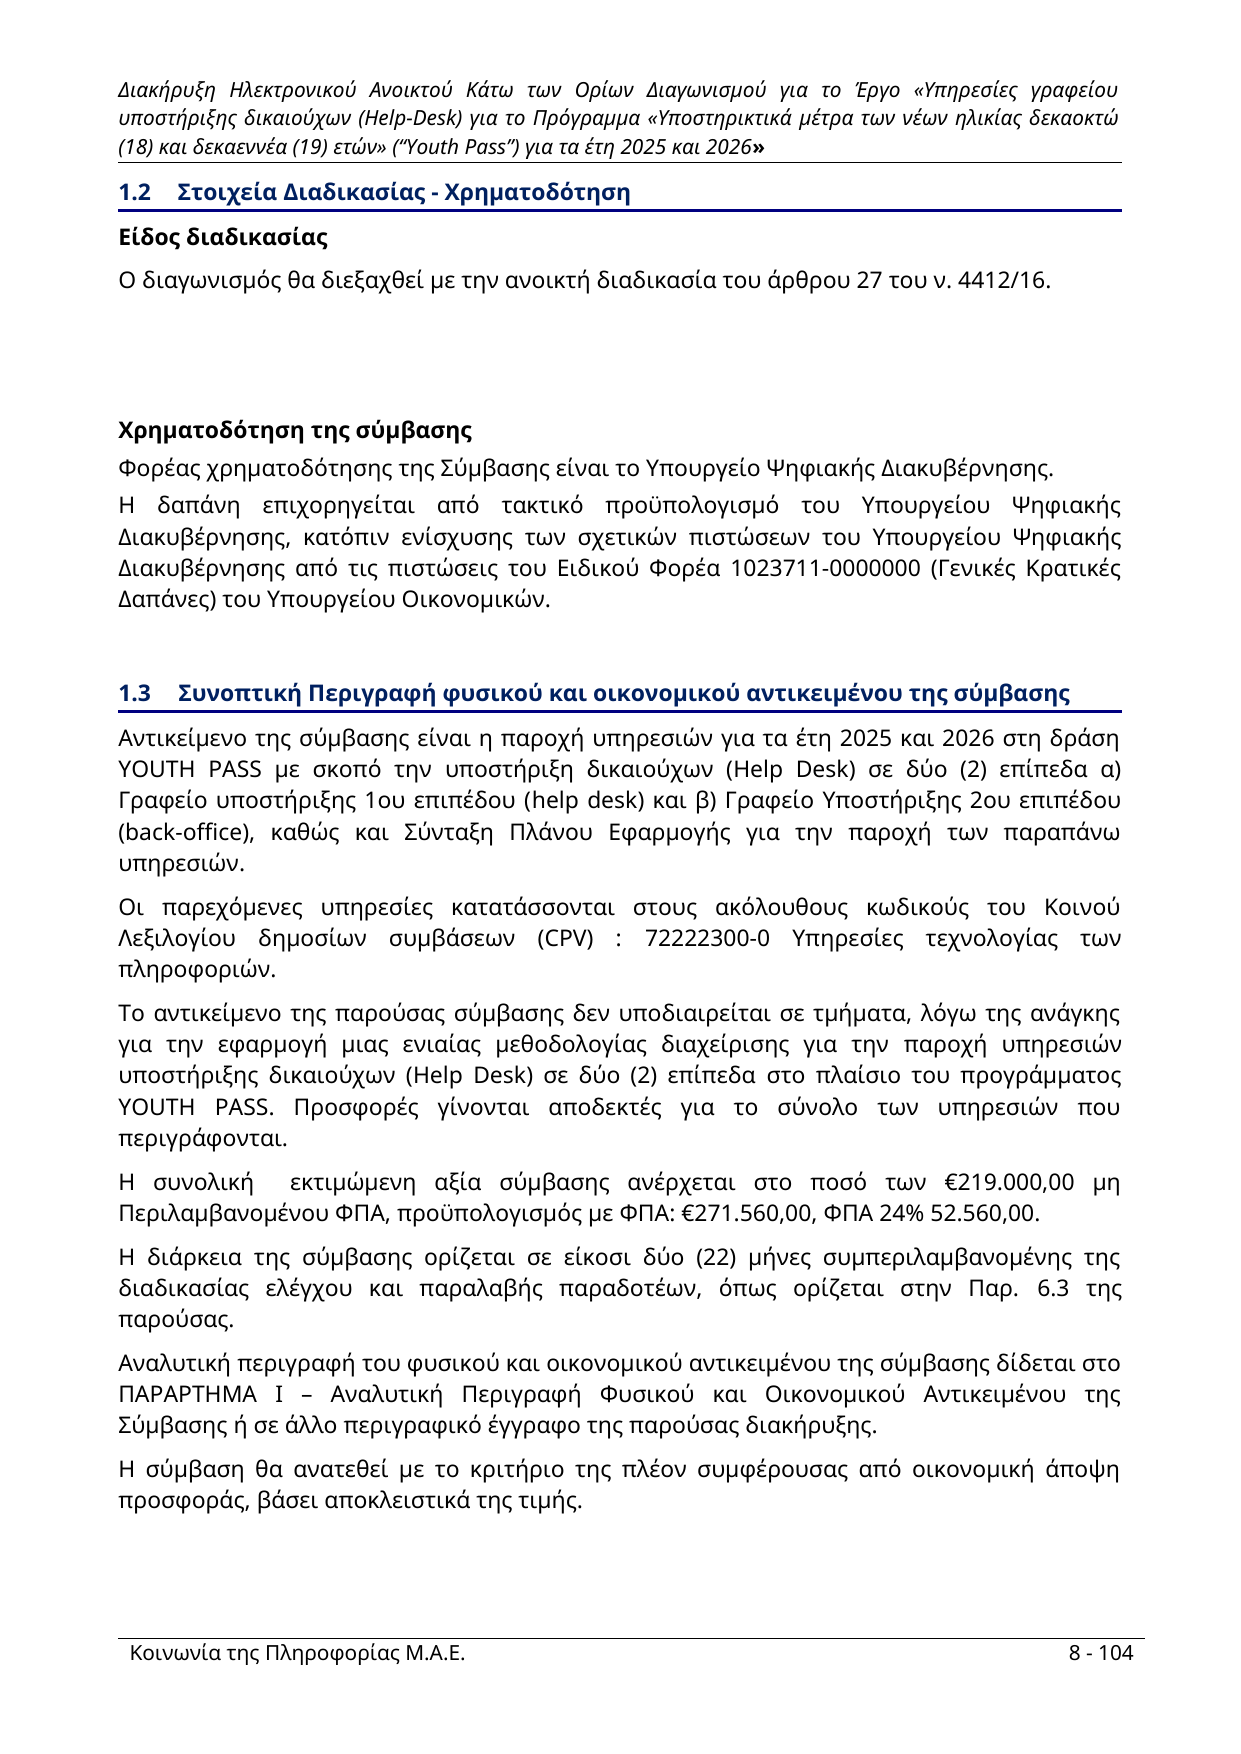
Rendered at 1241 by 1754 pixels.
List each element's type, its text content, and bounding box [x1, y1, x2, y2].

subtitle Συνοπτική Περιγραφή φυσικού και οικονομικού αντικειμένου της σύμβασης [118, 677, 1122, 710]
text Οι παρεχόμενες υπηρεσίες κατατάσσονται στους ακόλουθους κωδικούς του Κοινού Λεξιλογίου δημοσίων συμβάσεων (CPV) : 72222300-0 Υπηρεσίες τεχνολογίας των πληροφοριών. [118, 891, 1122, 984]
text Η σύμβαση θα ανατεθεί με το κριτήριο της πλέον συμφέρουσας από οικονομική άποψη προσφοράς, βάσει αποκλειστικά της τιμής. [118, 1453, 1122, 1516]
text Το αντικείμενο της παρούσας σύμβασης δεν υποδιαιρείται σε τμήματα, λόγω της ανάγκης για την εφαρμογή μιας ενιαίας μεθοδολογίας διαχείρισης για την παροχή υπηρεσιών υποστήριξης δικαιούχων (Help Desk) σε δύο (2) επίπεδα στο πλαίσιο του προγράμματος YOUTH PASS. Προσφορές γίνονται αποδεκτές για το σύνολο των υπηρεσιών που περιγράφονται. [118, 997, 1122, 1153]
text Χρηματοδότηση της σύμβασης [118, 414, 1122, 446]
text Η συνολική εκτιμώμενη αξία σύμβασης ανέρχεται στο ποσό των €219.000,00 μη Περιλαμβανομένου ΦΠΑ, προϋπολογισμός με ΦΠΑ: €271.560,00, ΦΠΑ 24% 52.560,00. [118, 1166, 1122, 1228]
text Η δαπάνη επιχορηγείται από τακτικό προϋπολογισμό του Υπουργείου Ψηφιακής Διακυβέρνησης, κατόπιν ενίσχυσης των σχετικών πιστώσεων του Υπουργείου Ψηφιακής Διακυβέρνησης από τις πιστώσεις του Ειδικού Φορέα 1023711-0000000 (Γενικές Κρατικές Δαπάνες) του Υπουργείου Οικονομικών. [118, 489, 1122, 614]
text Αντικείμενο της σύμβασης είναι η παροχή υπηρεσιών για τα έτη 2025 και 2026 στη δράση YOUTH PASS με σκοπό την υποστήριξη δικαιούχων (Help Desk) σε δύο (2) επίπεδα α) Γραφείο υποστήριξης 1ου επιπέδου (help desk) και β) Γραφείο Υποστήριξης 2ου επιπέδου (back-office), καθώς και Σύνταξη Πλάνου Εφαρμογής για την παροχή των παραπάνω υπηρεσιών. [118, 722, 1122, 878]
text Η διάρκεια της σύμβασης ορίζεται σε είκοσι δύο (22) μήνες συμπεριλαμβανομένης της διαδικασίας ελέγχου και παραλαβής παραδοτέων, όπως ορίζεται στην Παρ. 6.3 της παρούσας. [118, 1241, 1122, 1334]
text Είδος διαδικασίας [118, 221, 1122, 252]
text Φορέας χρηματοδότησης της Σύμβασης είναι το Υπουργείο Ψηφιακής Διακυβέρνησης. [118, 452, 1122, 483]
text Ο διαγωνισμός θα διεξαχθεί με την ανοικτή διαδικασία του άρθρου 27 του ν. 4412/16. [118, 264, 1122, 296]
subtitle Στοιχεία Διαδικασίας - Χρηματοδότηση [118, 176, 1122, 209]
text Αναλυτική περιγραφή του φυσικού και οικονομικού αντικειμένου της σύμβασης δίδεται στο ΠΑΡΑΡΤΗΜΑ Ι – Αναλυτική Περιγραφή Φυσικού και Οικονομικού Αντικειμένου της Σύμβασης ή σε άλλο περιγραφικό έγγραφο της παρούσας διακήρυξης. [118, 1347, 1122, 1441]
